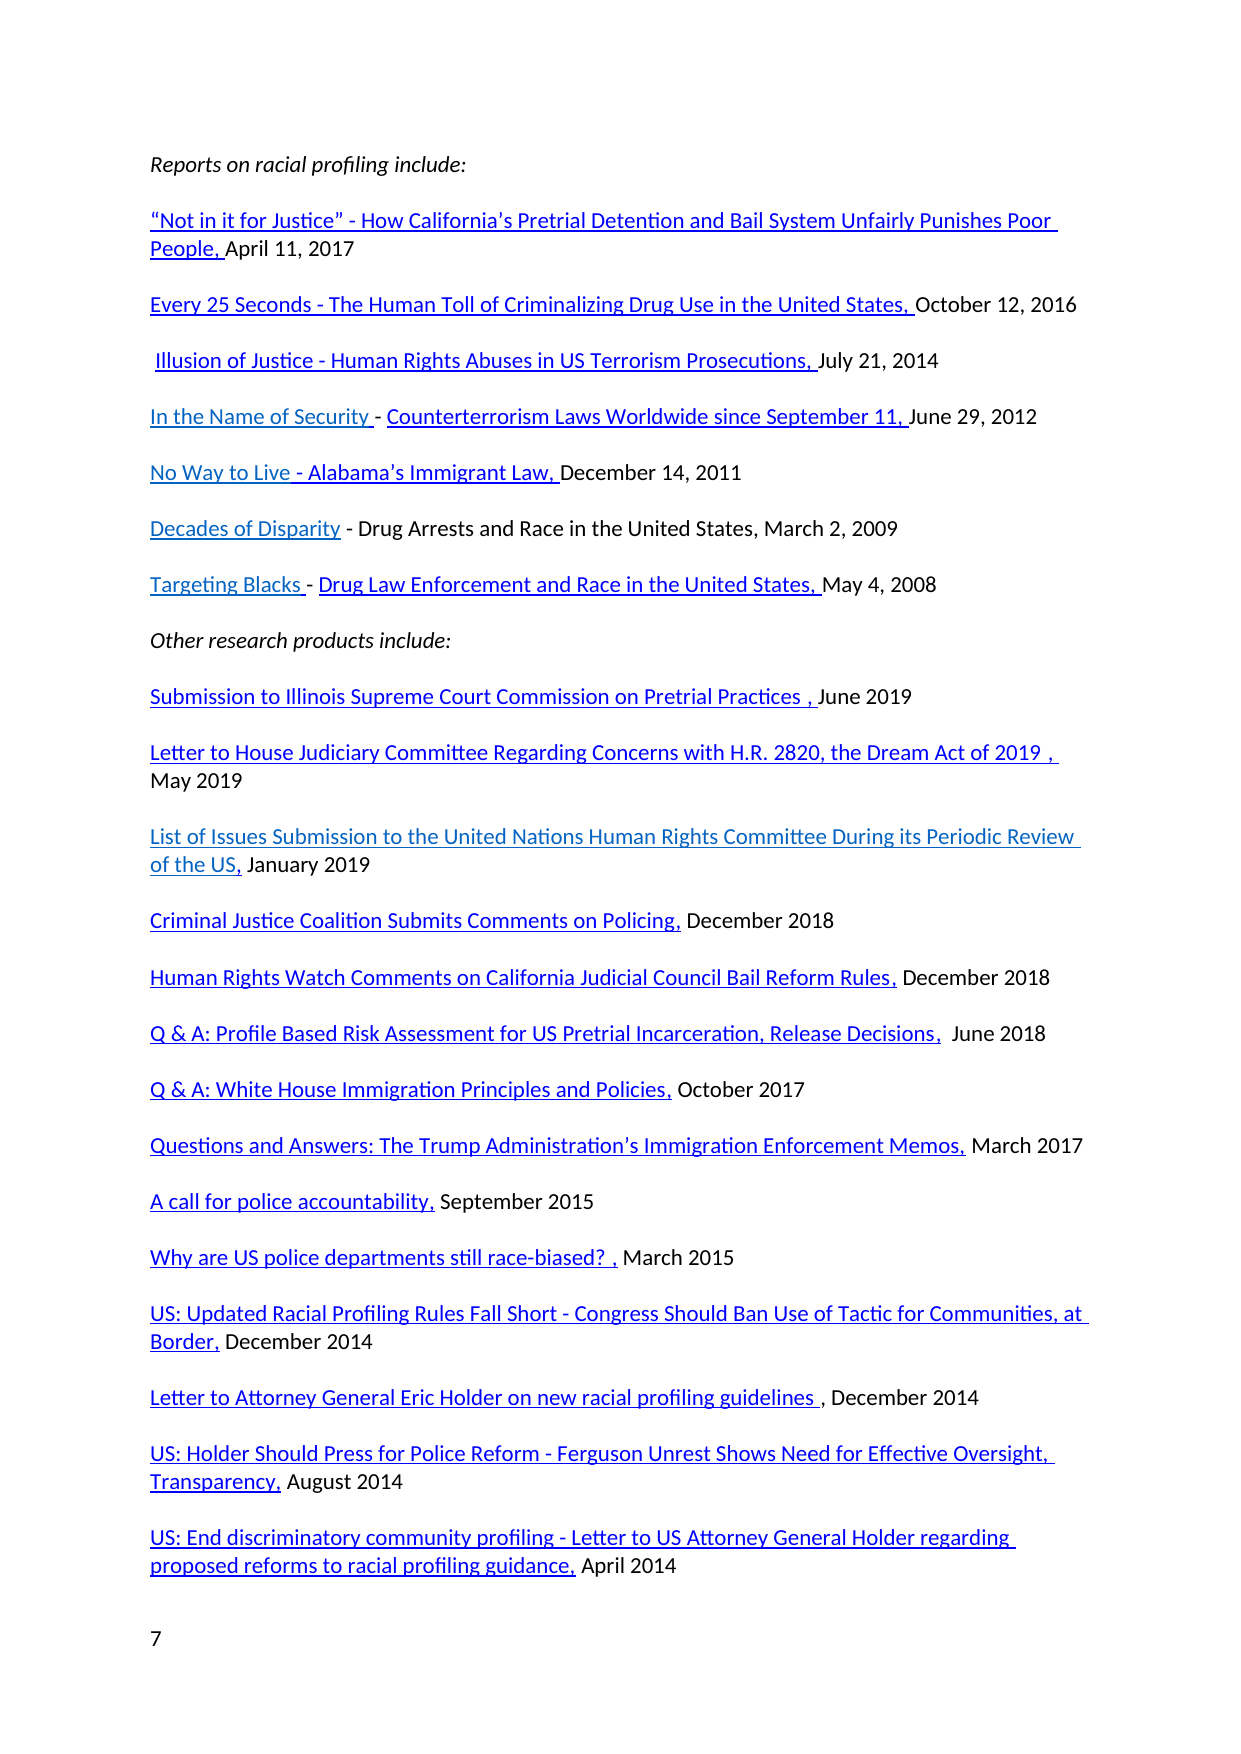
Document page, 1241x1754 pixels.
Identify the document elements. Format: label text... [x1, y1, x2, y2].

text May 2019 [150, 766, 1090, 794]
text Letter to Attorney General Eric Holder on new racial profiling guidelines , December 2014 [150, 1383, 1090, 1411]
text Reports on racial profiling include: [150, 150, 1090, 178]
text Other research products include: [150, 626, 1090, 654]
text Decades of Disparity - Drug Arrests and Race in the United States, March 2, 2009 [150, 514, 1090, 542]
text Questions and Answers: The Trump Administration’s Immigration Enforcement Memos, March 2017 [150, 1131, 1090, 1159]
text Human Rights Watch Comments on California Judicial Council Bail Reform Rules, December 2018 [150, 963, 1090, 991]
text A call for police accountability, September 2015 [150, 1187, 1090, 1215]
text In the Name of Security - Counterterrorism Laws Worldwide since September 11, June 29, 2012 [150, 402, 1090, 430]
text Why are US police departments still race-biased? , March 2015 [150, 1243, 1090, 1271]
text No Way to Live - Alabama’s Immigrant Law, December 14, 2011 [150, 458, 1090, 486]
text US: End discriminatory community profiling - Letter to US Attorney General Holder regarding proposed reforms to racial profiling guidance, April 2014 [150, 1523, 1090, 1579]
text Submission to Illinois Supreme Court Commission on Pretrial Practices , June 2019 [150, 682, 1090, 710]
text Q & A: Profile Based Risk Assessment for US Pretrial Incarceration, Release Decisions, June 2018 [150, 1019, 1090, 1047]
text US: Updated Racial Profiling Rules Fall Short - Congress Should Ban Use of Tactic for Communities, at Border, December 2014 [150, 1299, 1090, 1355]
text Criminal Justice Coalition Submits Comments on Policing, December 2018 [150, 907, 1090, 934]
text Q & A: White House Immigration Principles and Policies, October 2017 [150, 1075, 1090, 1103]
text “Not in it for Justice” - How California’s Pretrial Detention and Bail System Unfairly Punishes Poor People, April 11, 2017 [150, 206, 1090, 262]
text US: Holder Should Press for Police Reform - Ferguson Unrest Shows Need for Effective Oversight, Transparency, August 2014 [150, 1439, 1090, 1495]
text Illusion of Justice - Human Rights Abuses in US Terrorism Prosecutions, July 21, 2014 [150, 346, 1090, 374]
text Targeting Blacks - Drug Law Enforcement and Race in the United States, May 4, 2008 [150, 570, 1090, 598]
text List of Issues Submission to the United Nations Human Rights Committee During its Periodic Review of the US, January 2019 [150, 822, 1090, 878]
text Every 25 Seconds - The Human Toll of Criminalizing Drug Use in the United States, October 12, 2016 [150, 290, 1090, 318]
text Letter to House Judiciary Committee Regarding Concerns with H.R. 2820, the Dream Act of 2019 , [150, 738, 1090, 766]
